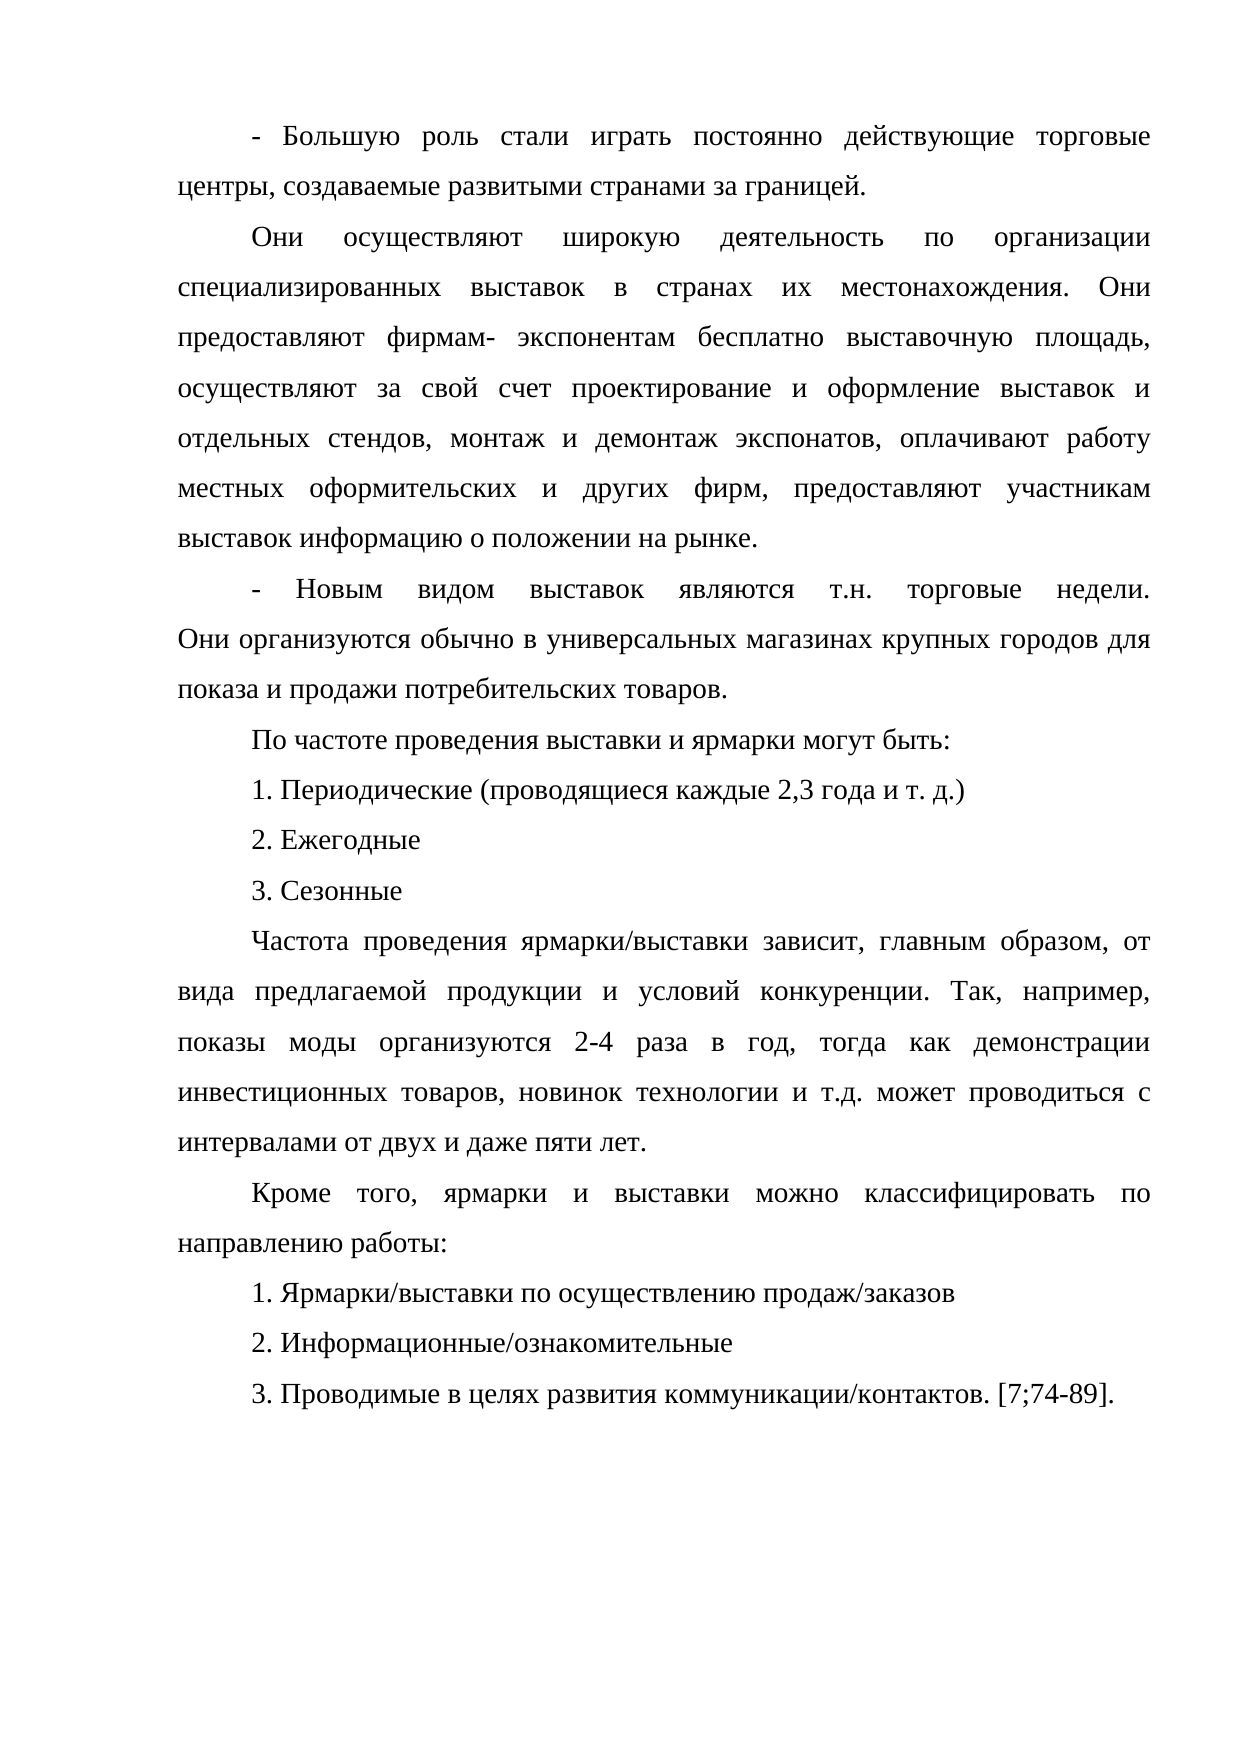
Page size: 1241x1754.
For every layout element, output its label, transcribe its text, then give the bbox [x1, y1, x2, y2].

text По частоте проведения выставки и ярмарки могут быть: [177, 722, 1152, 755]
text 3. Сезонные [177, 873, 1152, 906]
text 2. Ежегодные [177, 822, 1152, 856]
text Они осуществляют широкую деятельность по организации специализированных выставок в странах их местонахождения. Они предоставляют фирмам- экспонентам бесплатно выставочную площадь, осуществляют за свой счет проектирование и оформление выставок и отдельных стендов, монтаж и демонтаж экспонатов, оплачивают работу местных оформительских и других фирм, предоставляют участникам выставок информацию о положении на рынке. [177, 219, 1152, 554]
text Частота проведения ярмарки/выставки зависит, главным образом, от вида предлагаемой продукции и условий конкуренции. Так, например, показы моды организуются 2-4 раза в год, тогда как демонстрации инвестиционных товаров, новинок технологии и т.д. может проводиться с интервалами от двух и даже пяти лет. [177, 923, 1152, 1158]
text 2. Информационные/ознакомительные [177, 1326, 1152, 1359]
text 3. Проводимые в целях развития коммуникации/контактов. [7;74-89]. [177, 1376, 1152, 1409]
text Кроме того, ярмарки и выставки можно классифицировать по направлению работы: [177, 1175, 1152, 1258]
text 1. Периодические (проводящиеся каждые 2,3 года и т. д.) [177, 772, 1152, 806]
text - Большую роль стали играть постоянно действующие торговые центры, создаваемые развитыми странами за границей. [177, 118, 1152, 202]
text 1. Ярмарки/выставки по осуществлению продаж/заказов [177, 1275, 1152, 1309]
text - Новым видом выставок являются т.н. торговые недели. Они организуются обычно в универсальных магазинах крупных городов для показа и продажи потребительских товаров. [177, 571, 1152, 705]
